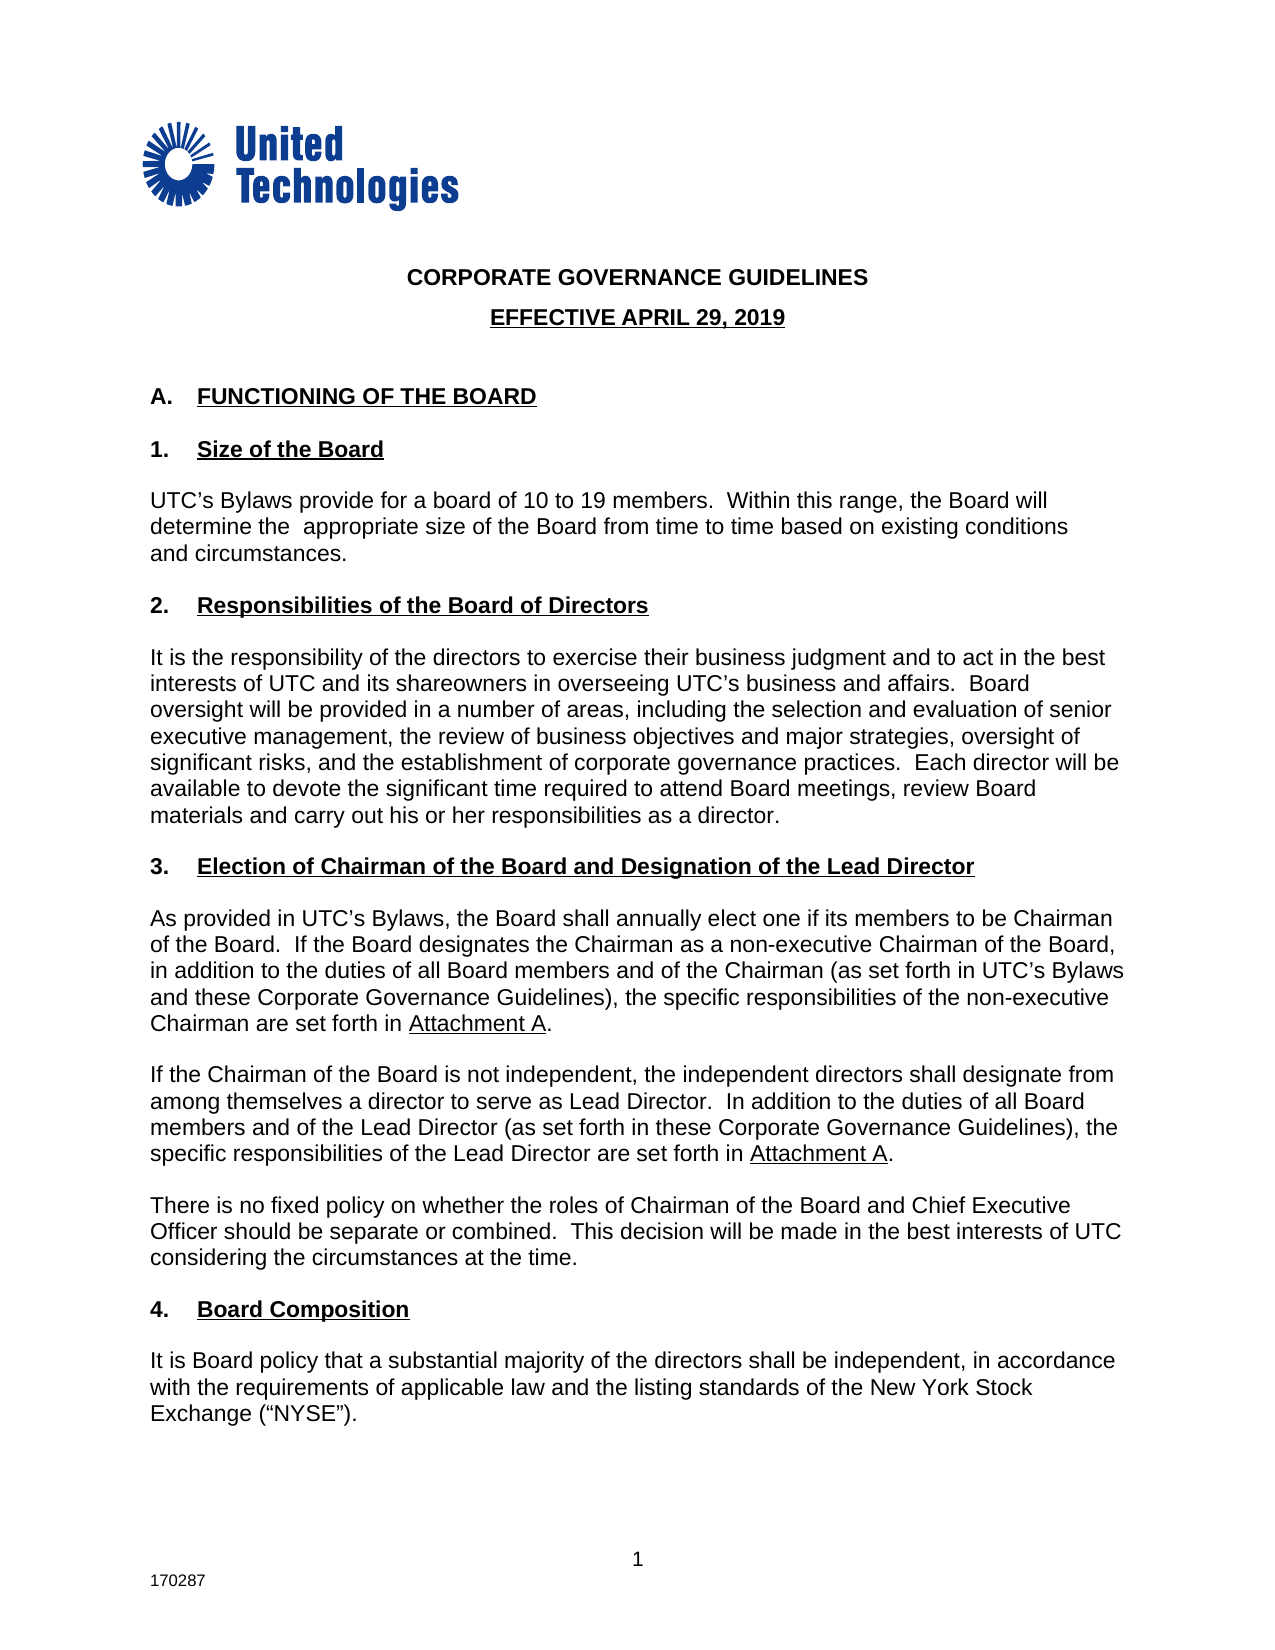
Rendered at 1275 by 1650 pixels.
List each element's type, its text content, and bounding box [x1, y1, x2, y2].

list Size of the Board [150, 436, 1125, 462]
list Board Composition [150, 1296, 1125, 1322]
list Election of Chairman of the Board and Designation of the Lead Director [150, 853, 1125, 879]
text There is no fixed policy on whether the roles of Chairman of the Board and Chief Executive Officer should be separate or combined. This decision will be made in the best interests of UTC considering the circumstances at the time. [150, 1192, 1125, 1271]
text Effective APRIL 29, 2019 [150, 304, 1125, 330]
text CORPORATE GOVERNANCE GUIDELINES [150, 264, 1125, 291]
list FUNCTIONING OF THE BOARD [150, 383, 1125, 409]
text and circumstances. [150, 539, 1125, 566]
text As provided in UTC’s Bylaws, the Board shall annually elect one if its members to be Chairman of the Board. If the Board designates the Chairman as a non-executive Chairman of the Board, in addition to the duties of all Board members and of the Chairman (as set forth in UTC’s Bylaws and these Corporate Governance Guidelines), the specific responsibilities of the non-executive Chairman are set forth in Attachment A. [150, 904, 1125, 1036]
text UTC’s Bylaws provide for a board of 10 to 19 members. Within this range, the Board will determine the appropriate size of the Board from time to time based on existing conditions [150, 487, 1125, 539]
text If the Chairman of the Board is not independent, the independent directors shall designate from among themselves a director to serve as Lead Director. In addition to the duties of all Board members and of the Lead Director (as set forth in these Corporate Governance Guidelines), the specific responsibilities of the Lead Director are set forth in Attachment A. [150, 1061, 1125, 1167]
text It is Board policy that a substantial majority of the directors shall be independent, in accordance with the requirements of applicable law and the listing standards of the New York Stock Exchange (“NYSE”). [150, 1347, 1125, 1426]
list Responsibilities of the Board of Directors [150, 592, 1125, 619]
text It is the responsibility of the directors to exercise their business judgment and to act in the best interests of UTC and its shareowners in overseeing UTC’s business and affairs. Board oversight will be provided in a number of areas, including the selection and evaluation of senior executive management, the review of business objectives and major strategies, oversight of significant risks, and the establishment of corporate governance practices. Each director will be available to devote the significant time required to attend Board meetings, review Board materials and carry out his or her responsibilities as a director. [150, 644, 1125, 828]
